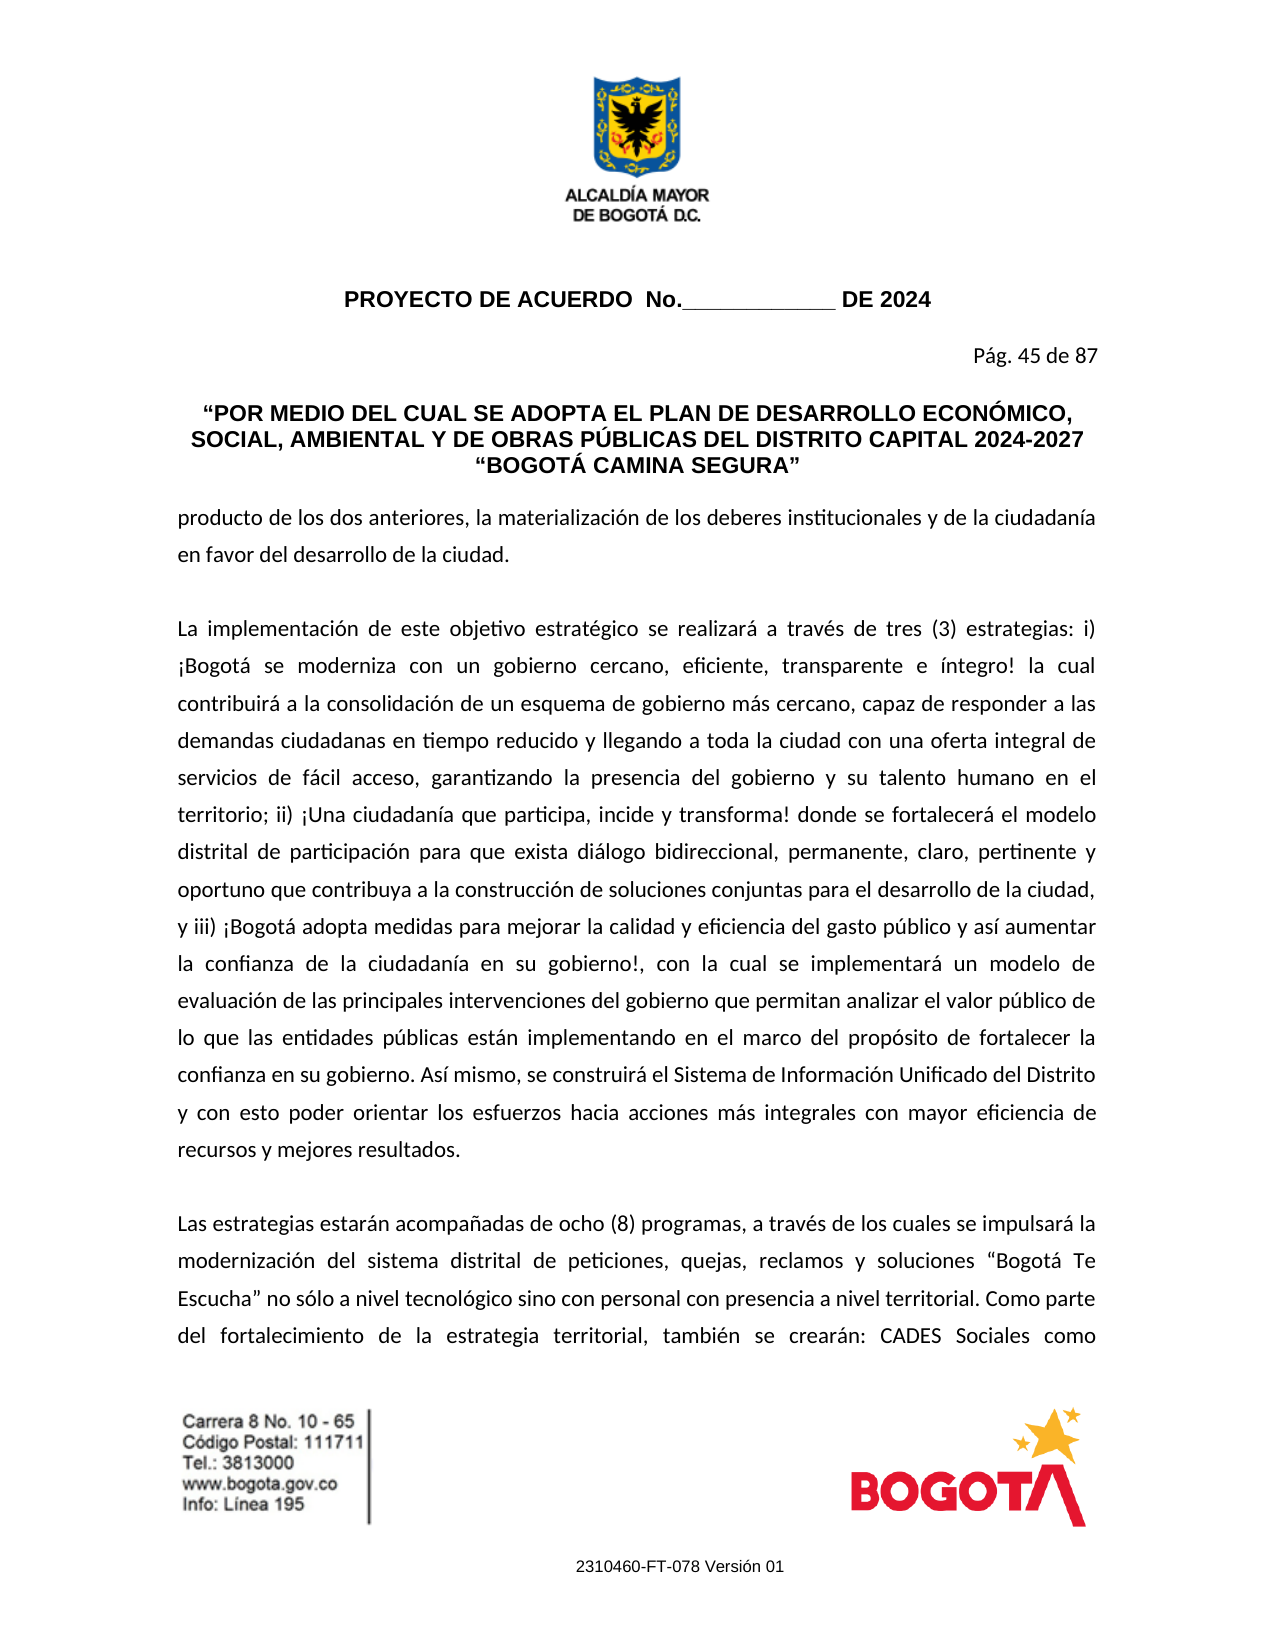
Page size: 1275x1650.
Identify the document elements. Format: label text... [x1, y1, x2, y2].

picture [833, 1403, 1117, 1546]
picture [555, 65, 720, 234]
text Como parte de este objetivo se espera la consolidación de una cadena de valor con tres eslabones: el primero centrado en el fortalecimiento de las entidades públicas y su gobernanza local, regional e internacional para prestar un mejor servicio a la ciudadanía; el segundo, en brindar los canales de atención necesarios para acercar a la ciudadanía al gobierno de la ciudad y generar un modelo de gobernanza nuevo que motive una participación incidente. Y como tercer y último eslabón, producto de los dos anteriores, la materialización de los deberes institucionales y de la ciudadanía en favor del desarrollo de la ciudad. [177, 503, 1098, 568]
picture [177, 1403, 378, 1538]
text Las estrategias estarán acompañadas de ocho (8) programas, a través de los cuales se impulsará la modernización del sistema distrital de peticiones, quejas, reclamos y soluciones “Bogotá Te Escucha” no sólo a nivel tecnológico sino con personal con presencia a nivel territorial. Como parte del fortalecimiento de la estrategia territorial, también se crearán: CADES Sociales como epicentros de servicios ofrecidos por las diferentes entidades en las diferentes localidades, el sistema distrital de rendición de cuentas Bogotá para la Gente con el cual abrirán espacios para la construcción y el desarrollo de propuestas por parte de la ciudadanía y, el plan “Cero Filas” con una atención telefónica activa y la intensificación en el uso de las plataformas virtuales y todo tipo de canales digitales. [177, 1209, 1098, 1349]
text La implementación de este objetivo estratégico se realizará a través de tres (3) estrategias: i) ¡Bogotá se moderniza con un gobierno cercano, eficiente, transparente e íntegro! la cual contribuirá a la consolidación de un esquema de gobierno más cercano, capaz de responder a las demandas ciudadanas en tiempo reducido y llegando a toda la ciudad con una oferta integral de servicios de fácil acceso, garantizando la presencia del gobierno y su talento humano en el territorio; ii) ¡Una ciudadanía que participa, incide y transforma! donde se fortalecerá el modelo distrital de participación para que exista diálogo bidireccional, permanente, claro, pertinente y oportuno que contribuya a la construcción de soluciones conjuntas para el desarrollo de la ciudad, y iii) ¡Bogotá adopta medidas para mejorar la calidad y eficiencia del gasto público y así aumentar la confianza de la ciudadanía en su gobierno!, con la cual se implementará un modelo de evaluación de las principales intervenciones del gobierno que permitan analizar el valor público de lo que las entidades públicas están implementando en el marco del propósito de fortalecer la confianza en su gobierno. Así mismo, se construirá el Sistema de Información Unificado del Distrito y con esto poder orientar los esfuerzos hacia acciones más integrales con mayor eficiencia de recursos y mejores resultados. [177, 614, 1098, 1163]
